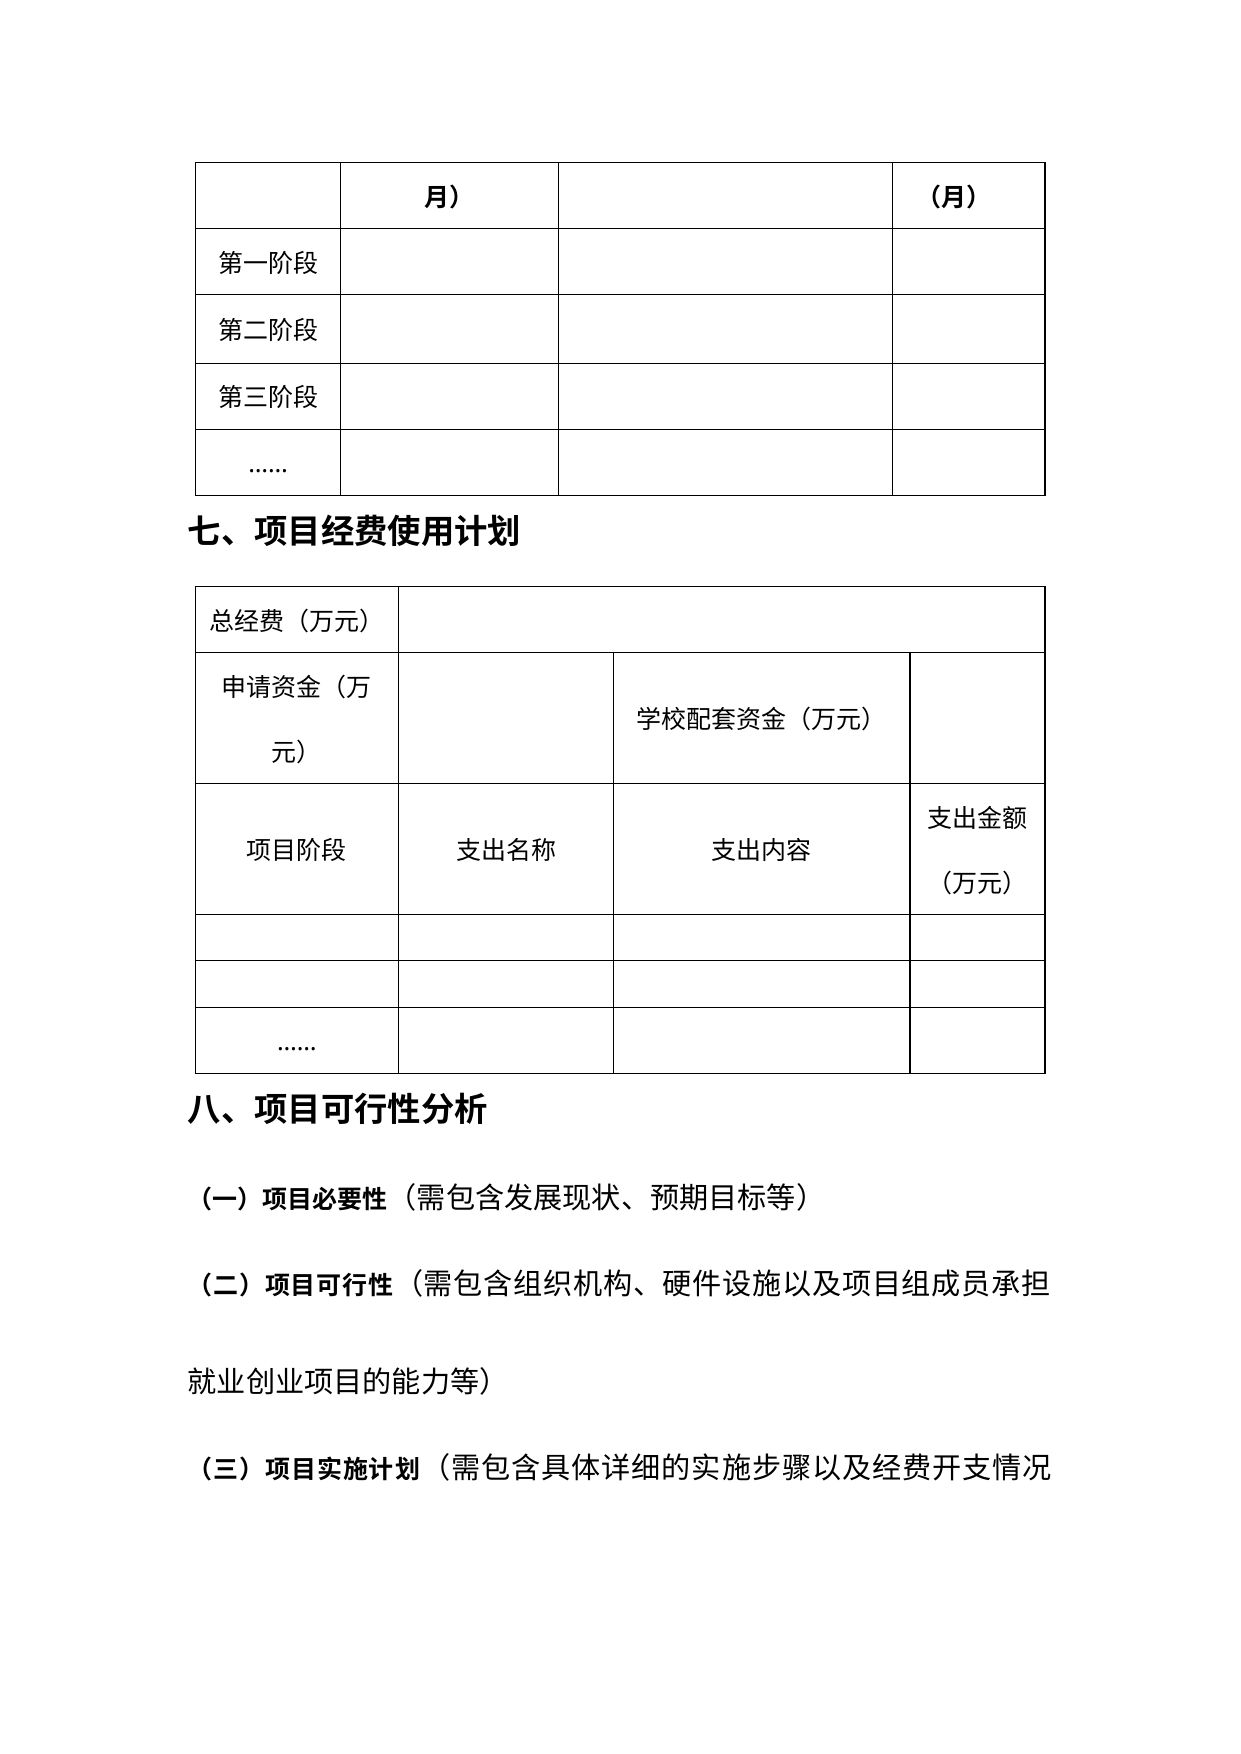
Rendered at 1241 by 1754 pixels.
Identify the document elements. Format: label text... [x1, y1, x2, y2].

table_header [399, 587, 1044, 652]
table_cell [614, 1008, 909, 1073]
text （一）项目必要性（需包含发展现状、预期目标等） [187, 1163, 1053, 1228]
table_cell [559, 430, 892, 495]
table_cell [399, 1008, 613, 1073]
table_header 总经费（万元） [196, 587, 398, 652]
table_cell [341, 295, 558, 362]
table_cell [399, 653, 613, 783]
table_cell [893, 430, 1044, 495]
table_header 实施步骤 [196, 163, 340, 228]
table_cell 第三阶段 [196, 364, 340, 428]
table_cell 项目阶段 [196, 784, 398, 914]
table_cell [614, 915, 909, 960]
table_header 建设内容 [559, 163, 892, 228]
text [187, 1433, 1053, 1498]
table_cell [893, 364, 1044, 428]
table_cell [559, 364, 892, 428]
table_cell [893, 295, 1044, 362]
table_cell 支出金额（万元） [911, 784, 1044, 914]
table_cell [196, 961, 398, 1007]
table_cell 申请资金（万元） [196, 653, 398, 783]
list 八、项目可行性分析 [187, 1074, 1053, 1139]
table_cell [399, 961, 613, 1007]
table_cell …… [196, 430, 340, 495]
table_cell [911, 1008, 1044, 1073]
table_cell [341, 364, 558, 428]
table_cell 第二阶段 [196, 295, 340, 362]
table_cell 支出内容 [614, 784, 909, 914]
table_cell [911, 961, 1044, 1007]
table_cell …… [196, 1008, 398, 1073]
table_cell 支出名称 [399, 784, 613, 914]
table_cell 学校配套资金（万元） [614, 653, 909, 783]
table_cell [614, 961, 909, 1007]
table_cell [559, 229, 892, 294]
table_cell 第一阶段 [196, 229, 340, 294]
table_cell [559, 295, 892, 362]
table_header 实施周期 （月） [893, 163, 1044, 228]
table_cell [911, 653, 1044, 783]
table_cell [196, 915, 398, 960]
table_cell [911, 915, 1044, 960]
table_cell [893, 229, 1044, 294]
list 七、项目经费使用计划 [187, 496, 1053, 561]
table_header 时间起止（年、月） [341, 163, 558, 228]
table_cell [341, 229, 558, 294]
text （二）项目可行性（需包含组织机构、硬件设施以及项目组成员承担就业创业项目的能力等） [187, 1249, 1053, 1412]
table_cell [341, 430, 558, 495]
table_cell [399, 915, 613, 960]
